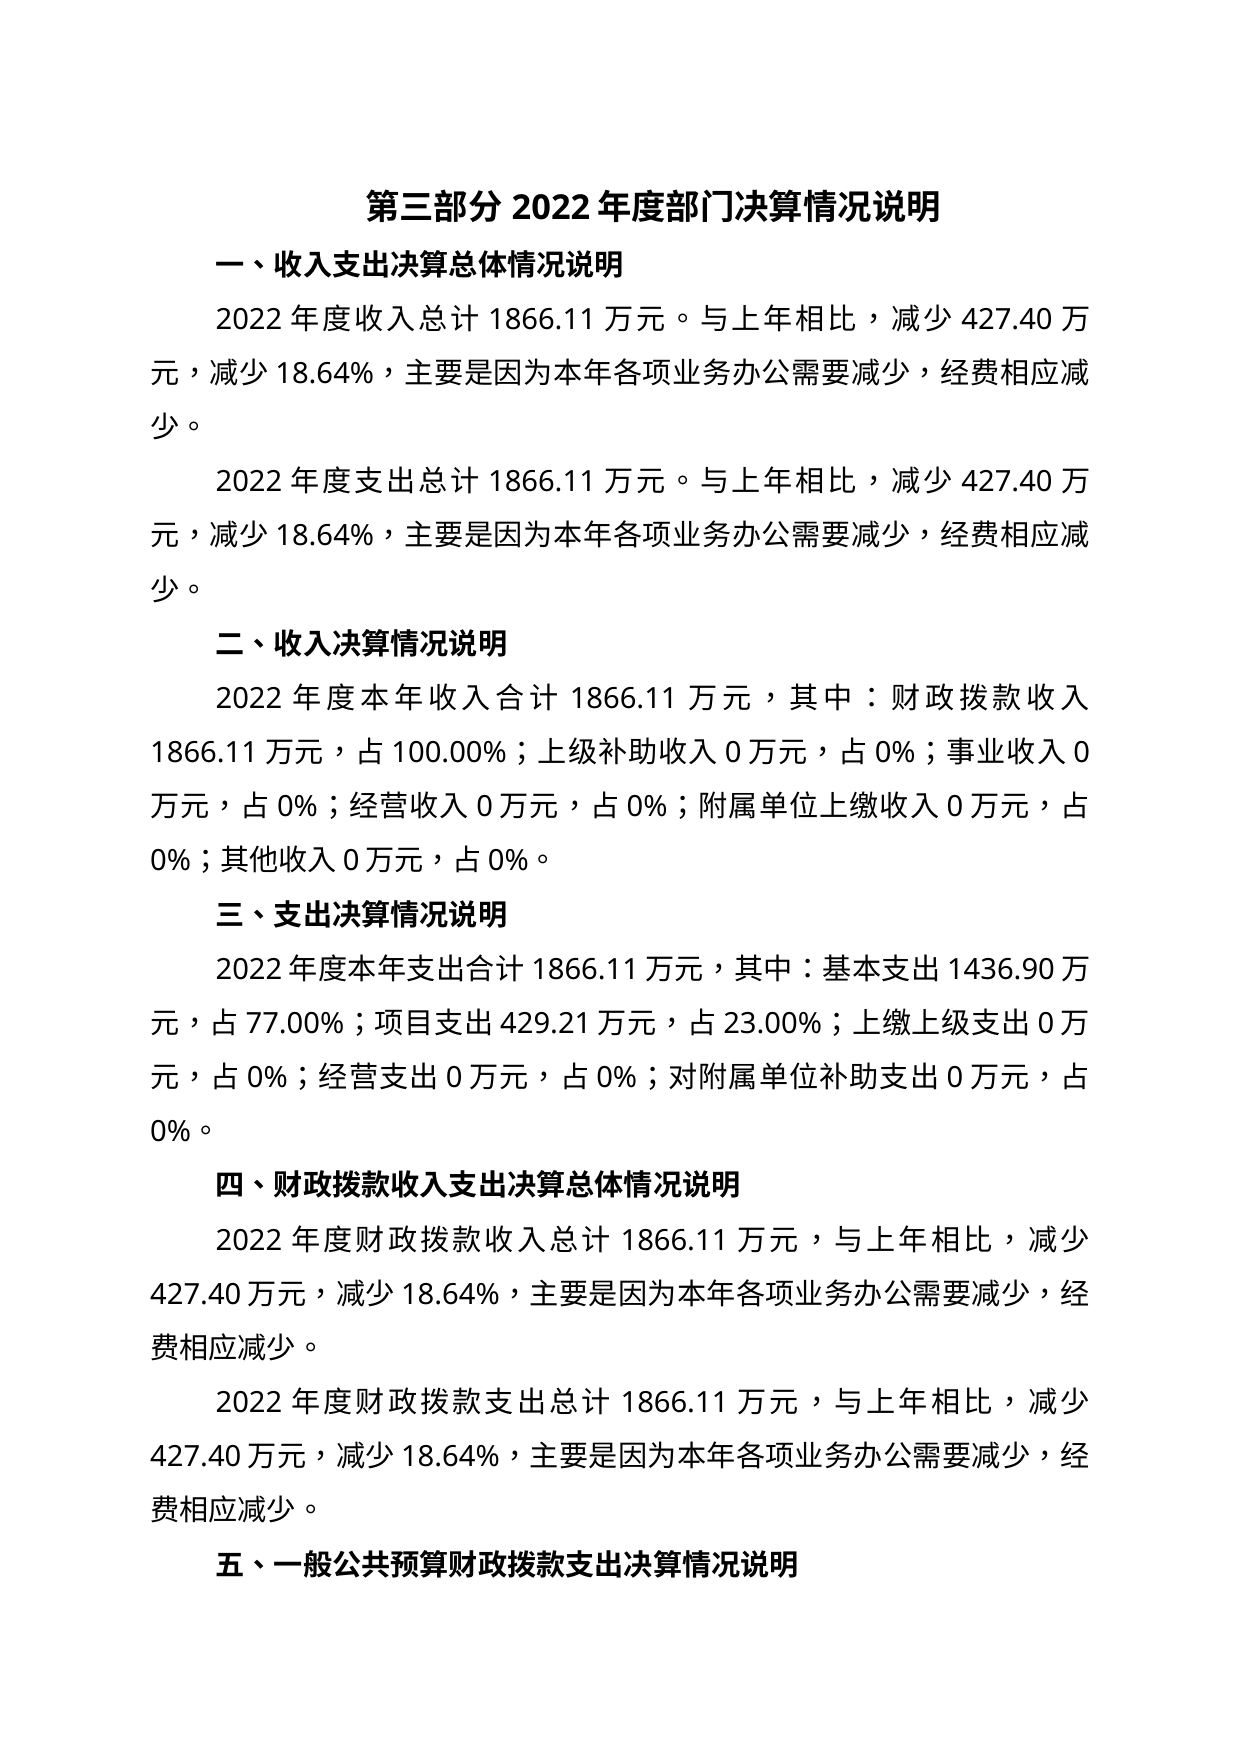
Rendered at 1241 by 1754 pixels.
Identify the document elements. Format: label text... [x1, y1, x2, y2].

text 三、支出决算情况说明 [150, 879, 1090, 933]
text 五、一般公共预算财政拨款支出决算情况说明 [150, 1529, 1090, 1583]
text 2022年度财政拨款支出总计1866.11万元，与上年相比，减少427.40万元，减少18.64%，主要是因为本年各项业务办公需要减少，经费相应减少。 [150, 1367, 1090, 1529]
text 一、收入支出决算总体情况说明 [150, 229, 1090, 283]
text 第三部分 2022年度部门决算情况说明 [150, 175, 1090, 229]
text 二、收入决算情况说明 [150, 608, 1090, 663]
text 2022年度财政拨款收入总计1866.11万元，与上年相比，减少427.40万元，减少18.64%，主要是因为本年各项业务办公需要减少，经费相应减少。 [150, 1204, 1090, 1367]
text 2022年度本年收入合计1866.11万元，其中：财政拨款收入1866.11万元，占100.00%；上级补助收入0万元，占0%；事业收入0万元，占0%；经营收入0万元，占0%；附属单位上缴收入0万元，占0%；其他收入0万元，占0%。 [150, 663, 1090, 879]
text 2022年度本年支出合计1866.11万元，其中：基本支出1436.90万元，占77.00%；项目支出429.21万元，占23.00%；上缴上级支出0万元，占0%；经营支出0万元，占0%；对附属单位补助支出0万元，占0%。 [150, 933, 1090, 1150]
text 四、财政拨款收入支出决算总体情况说明 [150, 1150, 1090, 1204]
text 2022年度支出总计1866.11万元。与上年相比，减少427.40万元，减少18.64%，主要是因为本年各项业务办公需要减少，经费相应减少。 [150, 446, 1090, 608]
text 2022年度收入总计1866.11万元。与上年相比，减少427.40万元，减少18.64%，主要是因为本年各项业务办公需要减少，经费相应减少。 [150, 283, 1090, 446]
